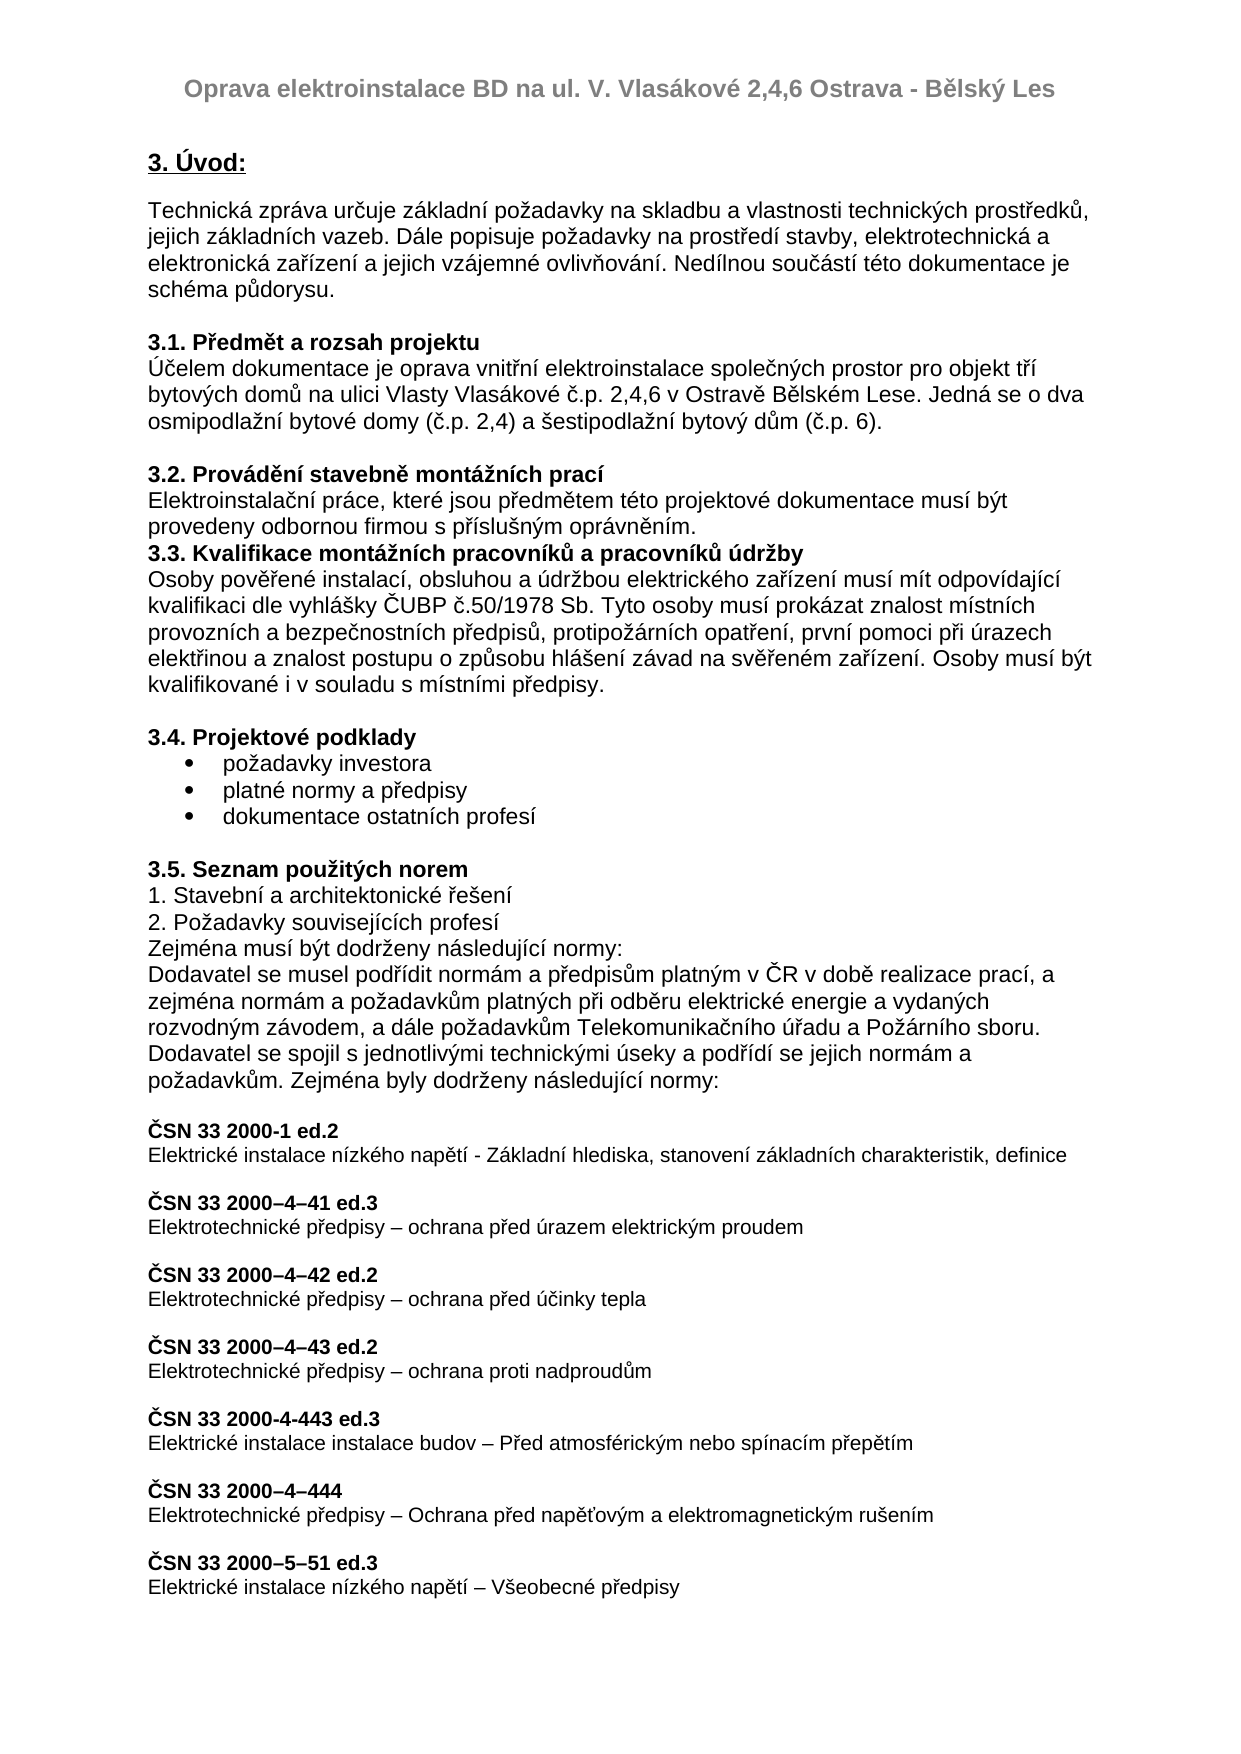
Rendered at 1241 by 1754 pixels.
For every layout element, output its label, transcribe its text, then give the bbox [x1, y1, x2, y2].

text Zejména musí být dodrženy následující normy: [148, 935, 1093, 961]
title Osoby pověřené instalací, obsluhou a údržbou elektrického zařízení musí mít odpovídající kvalifikaci dle vyhlášky ČUBP č.50/1978 Sb. Tyto osoby musí prokázat znalost místních provozních a bezpečnostních předpisů, protipožárních opatření, první pomoci při úrazech elektřinou a znalost postupu o způsobu hlášení závad na svěřeném zařízení. Osoby musí být kvalifikované i v souladu s místními předpisy. [148, 566, 1093, 698]
text ČSN 33 2000–4–444 [148, 1479, 1093, 1503]
text Dodavatel se musel podřídit normám a předpisům platným v ČR v době realizace prací, a zejména normám a požadavkům platných při odběru elektrické energie a vydaných rozvodným závodem, a dále požadavkům Telekomunikačního úřadu a Požárního sboru. Dodavatel se spojil s jednotlivými technickými úseky a podřídí se jejich normám a požadavkům. Zejména byly dodrženy následující normy: [148, 961, 1093, 1093]
text ČSN 33 2000–4–43 ed.2 [148, 1335, 1093, 1359]
text Elektrotechnické předpisy – ochrana před účinky tepla [148, 1287, 1093, 1311]
title 3.3. Kvalifikace montážních pracovníků a pracovníků údržby [148, 539, 1093, 566]
list platné normy a předpisy [185, 777, 1093, 803]
text ČSN 33 2000-1 ed.2 [148, 1119, 1093, 1143]
text ČSN 33 2000–4–42 ed.2 [148, 1263, 1093, 1287]
text Elektrotechnické předpisy – ochrana proti nadproudům [148, 1359, 1093, 1383]
list požadavky investora [185, 750, 1093, 777]
text 1. Stavební a architektonické řešení [148, 882, 1093, 908]
text 3.5. Seznam použitých norem [148, 856, 1093, 882]
text Elektrické instalace nízkého napětí - Základní hlediska, stanovení základních charakteristik, definice [148, 1143, 1093, 1167]
text ČSN 33 2000–4–41 ed.3 [148, 1191, 1093, 1215]
text Elektrické instalace instalace budov – Před atmosférickým nebo spínacím přepětím [148, 1431, 1093, 1455]
title 3.1. Předmět a rozsah projektu [148, 329, 1093, 355]
title Elektroinstalační práce, které jsou předmětem této projektové dokumentace musí být provedeny odbornou firmou s příslušným oprávněním. [148, 487, 1093, 539]
text ČSN 33 2000–5–51 ed.3 [148, 1551, 1093, 1574]
text Účelem dokumentace je oprava vnitřní elektroinstalace společných prostor pro objekt tří bytových domů na ulici Vlasty Vlasákové č.p. 2,4,6 v Ostravě Bělském Lese. Jedná se o dva osmipodlažní bytové domy (č.p. 2,4) a šestipodlažní bytový dům (č.p. 6). [148, 355, 1093, 434]
text 3.4. Projektové podklady [148, 724, 1093, 750]
text Elektrotechnické předpisy – ochrana před úrazem elektrickým proudem [148, 1215, 1093, 1239]
text ČSN 33 2000-4-443 ed.3 [148, 1407, 1093, 1431]
title Technická zpráva určuje základní požadavky na skladbu a vlastnosti technických prostředků, jejich základních vazeb. Dále popisuje požadavky na prostředí stavby, elektrotechnická a elektronická zařízení a jejich vzájemné ovlivňování. Nedílnou součástí této dokumentace je schéma půdorysu. [148, 197, 1093, 302]
list dokumentace ostatních profesí [185, 803, 1093, 829]
subtitle 3. Úvod: [148, 148, 1093, 176]
text 2. Požadavky souvisejících profesí [148, 908, 1093, 935]
text Elektrické instalace nízkého napětí – Všeobecné předpisy [148, 1574, 1093, 1598]
title 3.2. Provádění stavebně montážních prací [148, 461, 1093, 487]
text Elektrotechnické předpisy – Ochrana před napěťovým a elektromagnetickým rušením [148, 1503, 1093, 1527]
